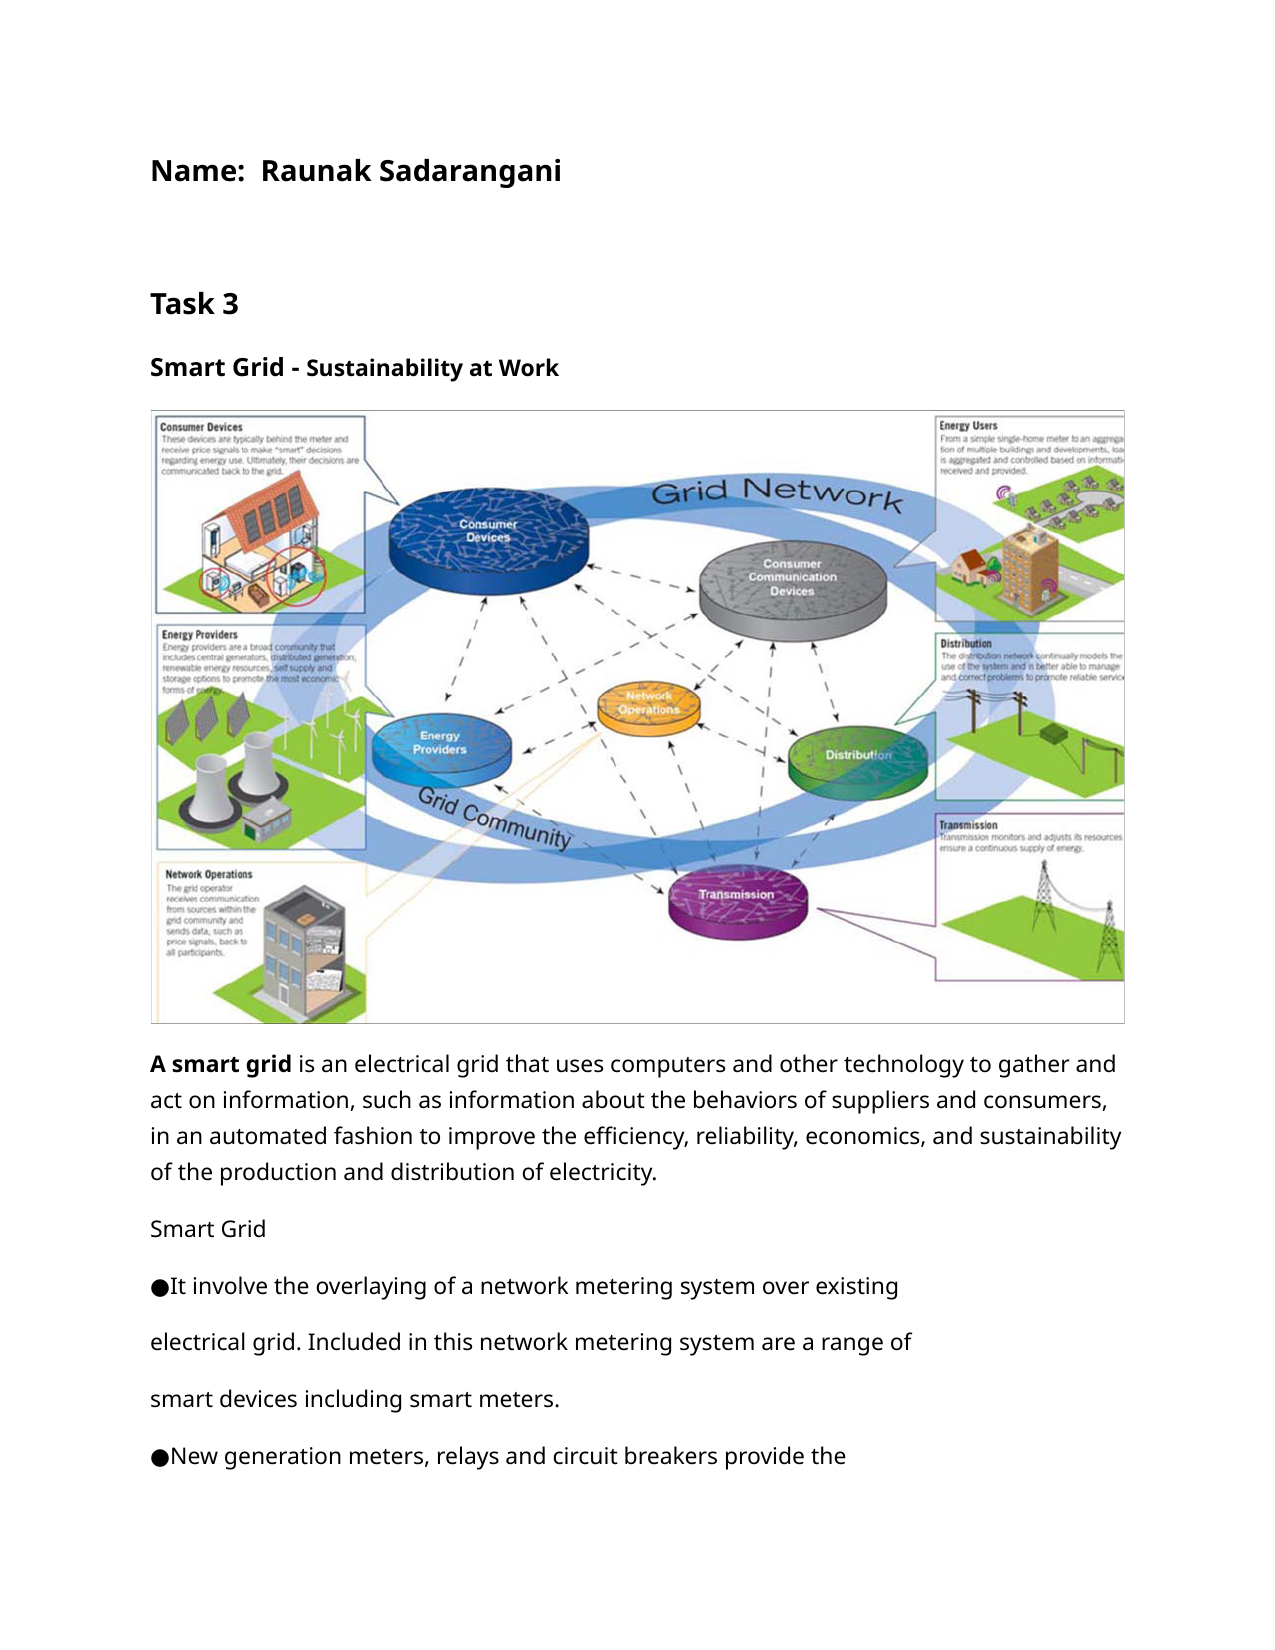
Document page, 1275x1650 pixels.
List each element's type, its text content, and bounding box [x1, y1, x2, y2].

list Smart Grid - Sustainability at Work [150, 349, 1125, 383]
list Task 3 [150, 283, 1125, 323]
text electrical grid. Included in this network metering system are a range of [150, 1326, 1125, 1358]
text A smart grid is an electrical grid that uses computers and other technology to gather and act on information, such as information about the behaviors of suppliers and consumers, in an automated fashion to improve the efficiency, reliability, economics, and sustainability of the production and distribution of electricity. [150, 1048, 1125, 1187]
text ●It involve the overlaying of a network metering system over existing [150, 1269, 1125, 1301]
text smart devices including smart meters. [150, 1383, 1125, 1414]
text Smart Grid [150, 1213, 1125, 1244]
text Name: Raunak Sadarangani [150, 150, 1125, 190]
text ●New generation meters, relays and circuit breakers provide the [150, 1440, 1125, 1471]
